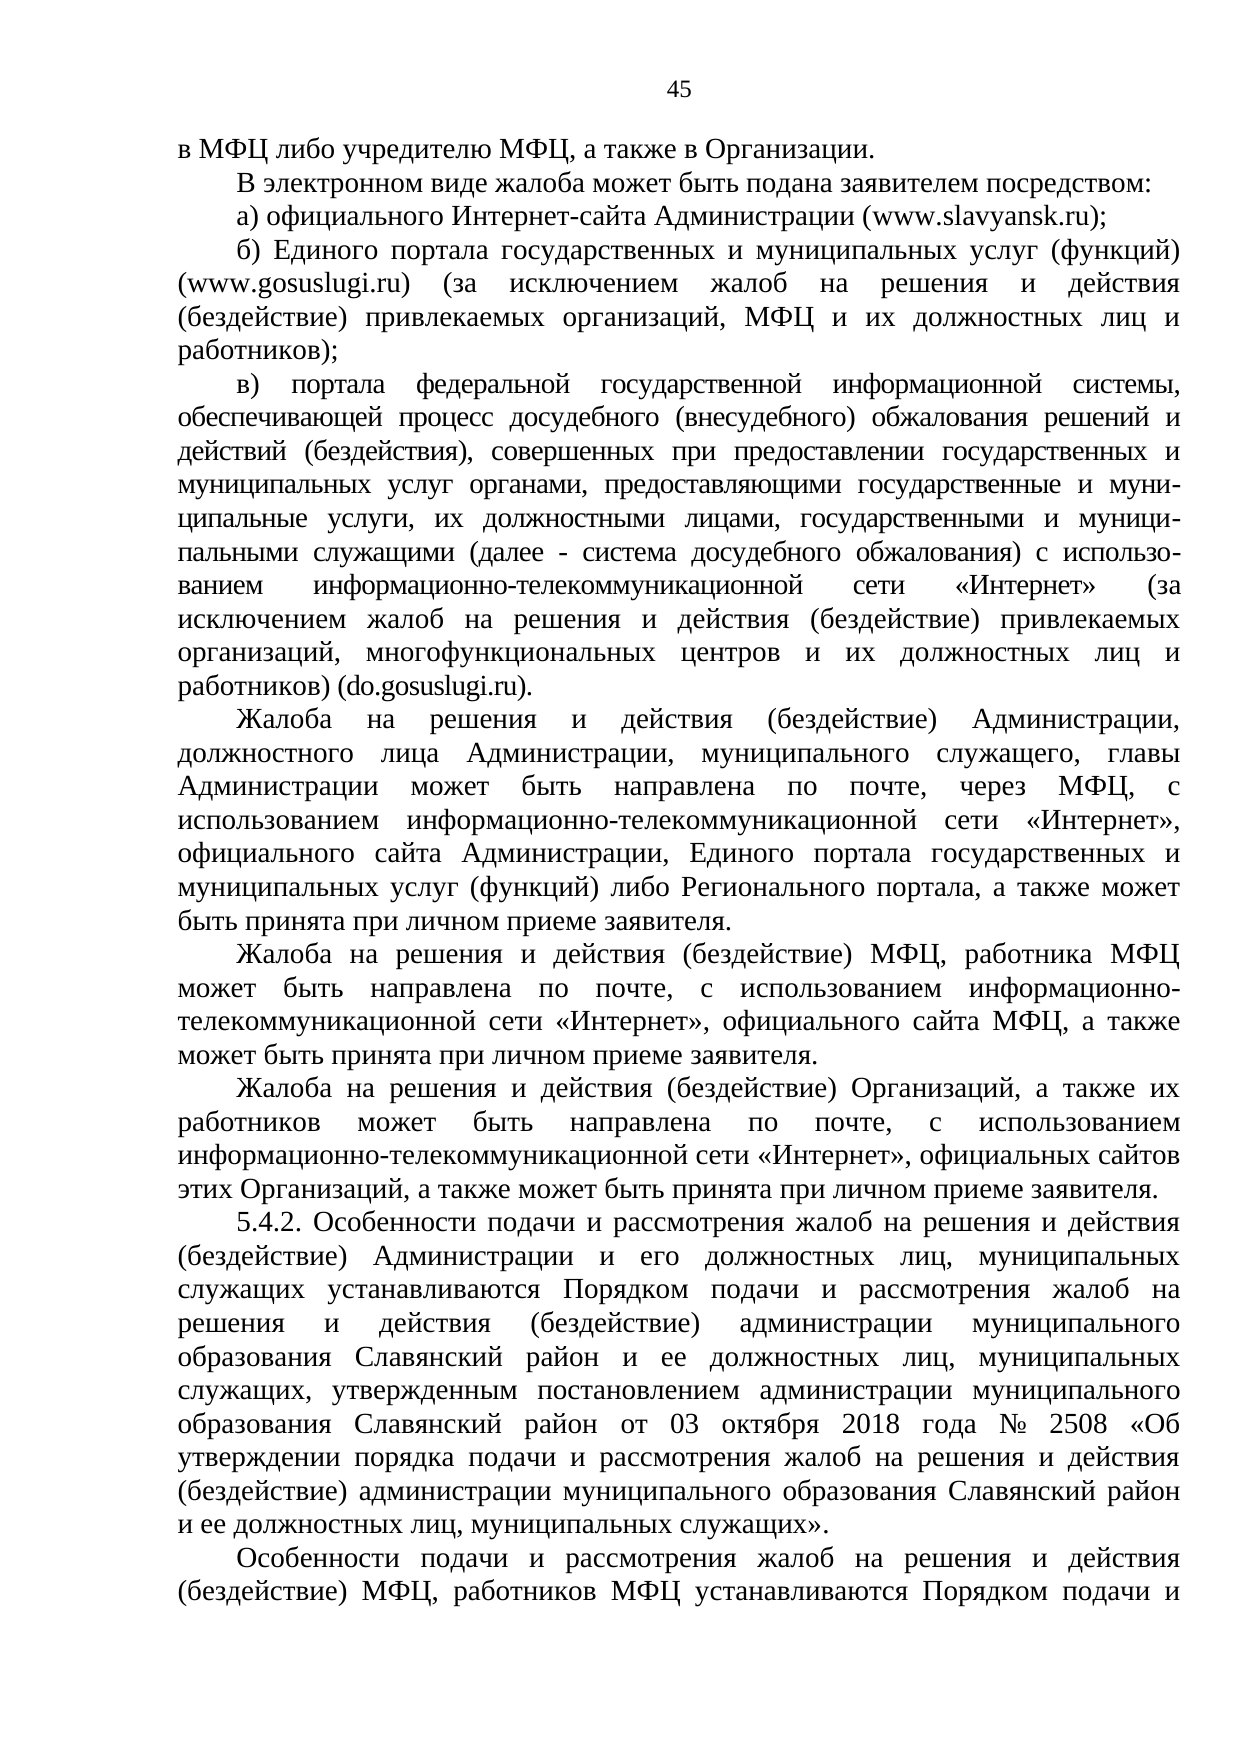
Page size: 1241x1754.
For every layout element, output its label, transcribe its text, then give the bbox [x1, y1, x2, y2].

text в) портала федеральной государственной информационной системы, обеспечивающей процесс досудебного (внесудебного) обжалования решений и действий (бездействия), совершенных при предоставлении государственных и муниципальных услуг органами, предоставляющими государственные и муниципальные услуги, их должностными лицами, государственными и муниципальными служащими (далее - система досудебного обжалования) с использованием информационно-телекоммуникационной сети «Интернет» (за исключением жалоб на решения и действия (бездействие) привлекаемых организаций, многофункциональных центров и их должностных лиц и работников) (do.gosuslugi.ru). [177, 366, 1181, 701]
text а) официального Интернет-сайта Администрации (www.slavyansk.ru); [177, 198, 1181, 232]
text Жалоба на решения и действия (бездействие) Администрации, должностного лица Администрации, муниципального служащего, главы Администрации может быть направлена по почте, через МФЦ, с использованием информационно-телекоммуникационной сети «Интернет», официального сайта Администрации, Единого портала государственных и муниципальных услуг (функций) либо Регионального портала, а также может быть принята при личном приеме заявителя. [177, 701, 1181, 936]
text Жалоба на решения и действия (бездействие) Организаций, а также их работников может быть направлена по почте, с использованием информационно-телекоммуникационной сети «Интернет», официальных сайтов этих Организаций, а также может быть принята при личном приеме заявителя. [177, 1070, 1181, 1204]
text 5.4.2. Особенности подачи и рассмотрения жалоб на решения и действия (бездействие) Администрации и его должностных лиц, муниципальных служащих устанавливаются Порядком подачи и рассмотрения жалоб на решения и действия (бездействие) администрации муниципального образования Славянский район и ее должностных лиц, муниципальных служащих, утвержденным постановлением администрации муниципального образования Славянский район от 03 октября 2018 года № 2508 «Об утверждении порядка подачи и рассмотрения жалоб на решения и действия (бездействие) администрации муниципального образования Славянский район и ее должностных лиц, муниципальных служащих». [177, 1204, 1181, 1540]
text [177, 131, 1181, 165]
text В электронном виде жалоба может быть подана заявителем посредством: [177, 165, 1181, 198]
text б) Единого портала государственных и муниципальных услуг (функций) (www.gosuslugi.ru) (за исключением жалоб на решения и действия (бездействие) привлекаемых организаций, МФЦ и их должностных лиц и работников); [177, 232, 1181, 366]
text Жалоба на решения и действия (бездействие) МФЦ, работника МФЦ может быть направлена по почте, с использованием информационно-телекоммуникационной сети «Интернет», официального сайта МФЦ, а также может быть принята при личном приеме заявителя. [177, 936, 1181, 1070]
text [177, 1540, 1181, 1607]
